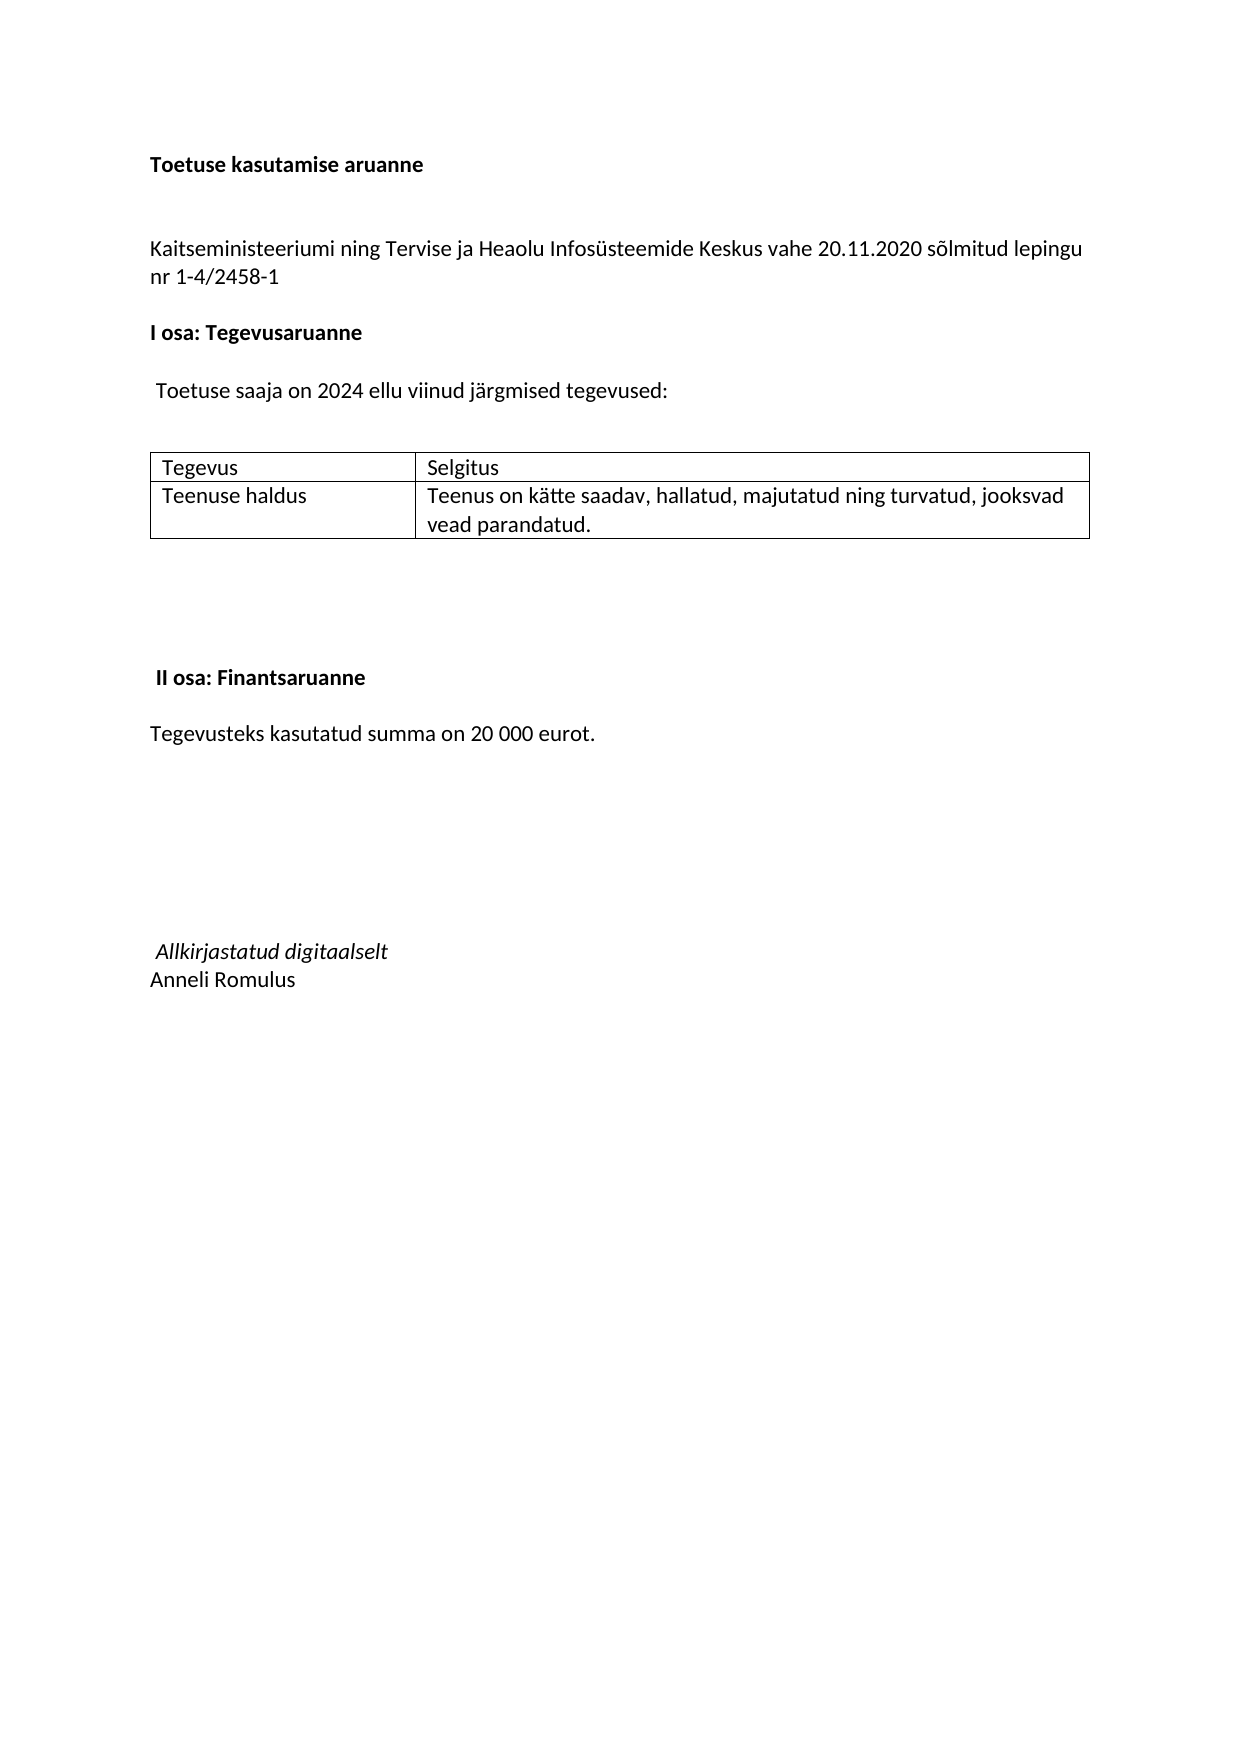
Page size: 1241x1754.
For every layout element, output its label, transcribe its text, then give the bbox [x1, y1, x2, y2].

text Allkirjastatud digitaalselt [150, 937, 1090, 965]
text Kaitseministeeriumi ning Tervise ja Heaolu Infosüsteemide Keskus vahe 20.11.2020 sõlmitud lepingu nr 1-4/2458-1 [150, 234, 1090, 290]
table_cell Teenus on kätte saadav, hallatud, majutatud ning turvatud, jooksvad vead parandatud. [416, 482, 1089, 538]
text II osa: Finantsaruanne [150, 663, 1090, 691]
table_cell Teenuse haldus [151, 482, 415, 538]
table_header Tegevus [151, 453, 415, 481]
text Tegevusteks kasutatud summa on 20 000 eurot. [150, 719, 1090, 747]
text Anneli Romulus [150, 965, 1090, 993]
table_header Selgitus [416, 453, 1089, 481]
text Toetuse saaja on 2024 ellu viinud järgmised tegevused: [150, 377, 1090, 405]
text I osa: Tegevusaruanne [150, 318, 1090, 346]
text Toetuse kasutamise aruanne [150, 150, 1090, 178]
